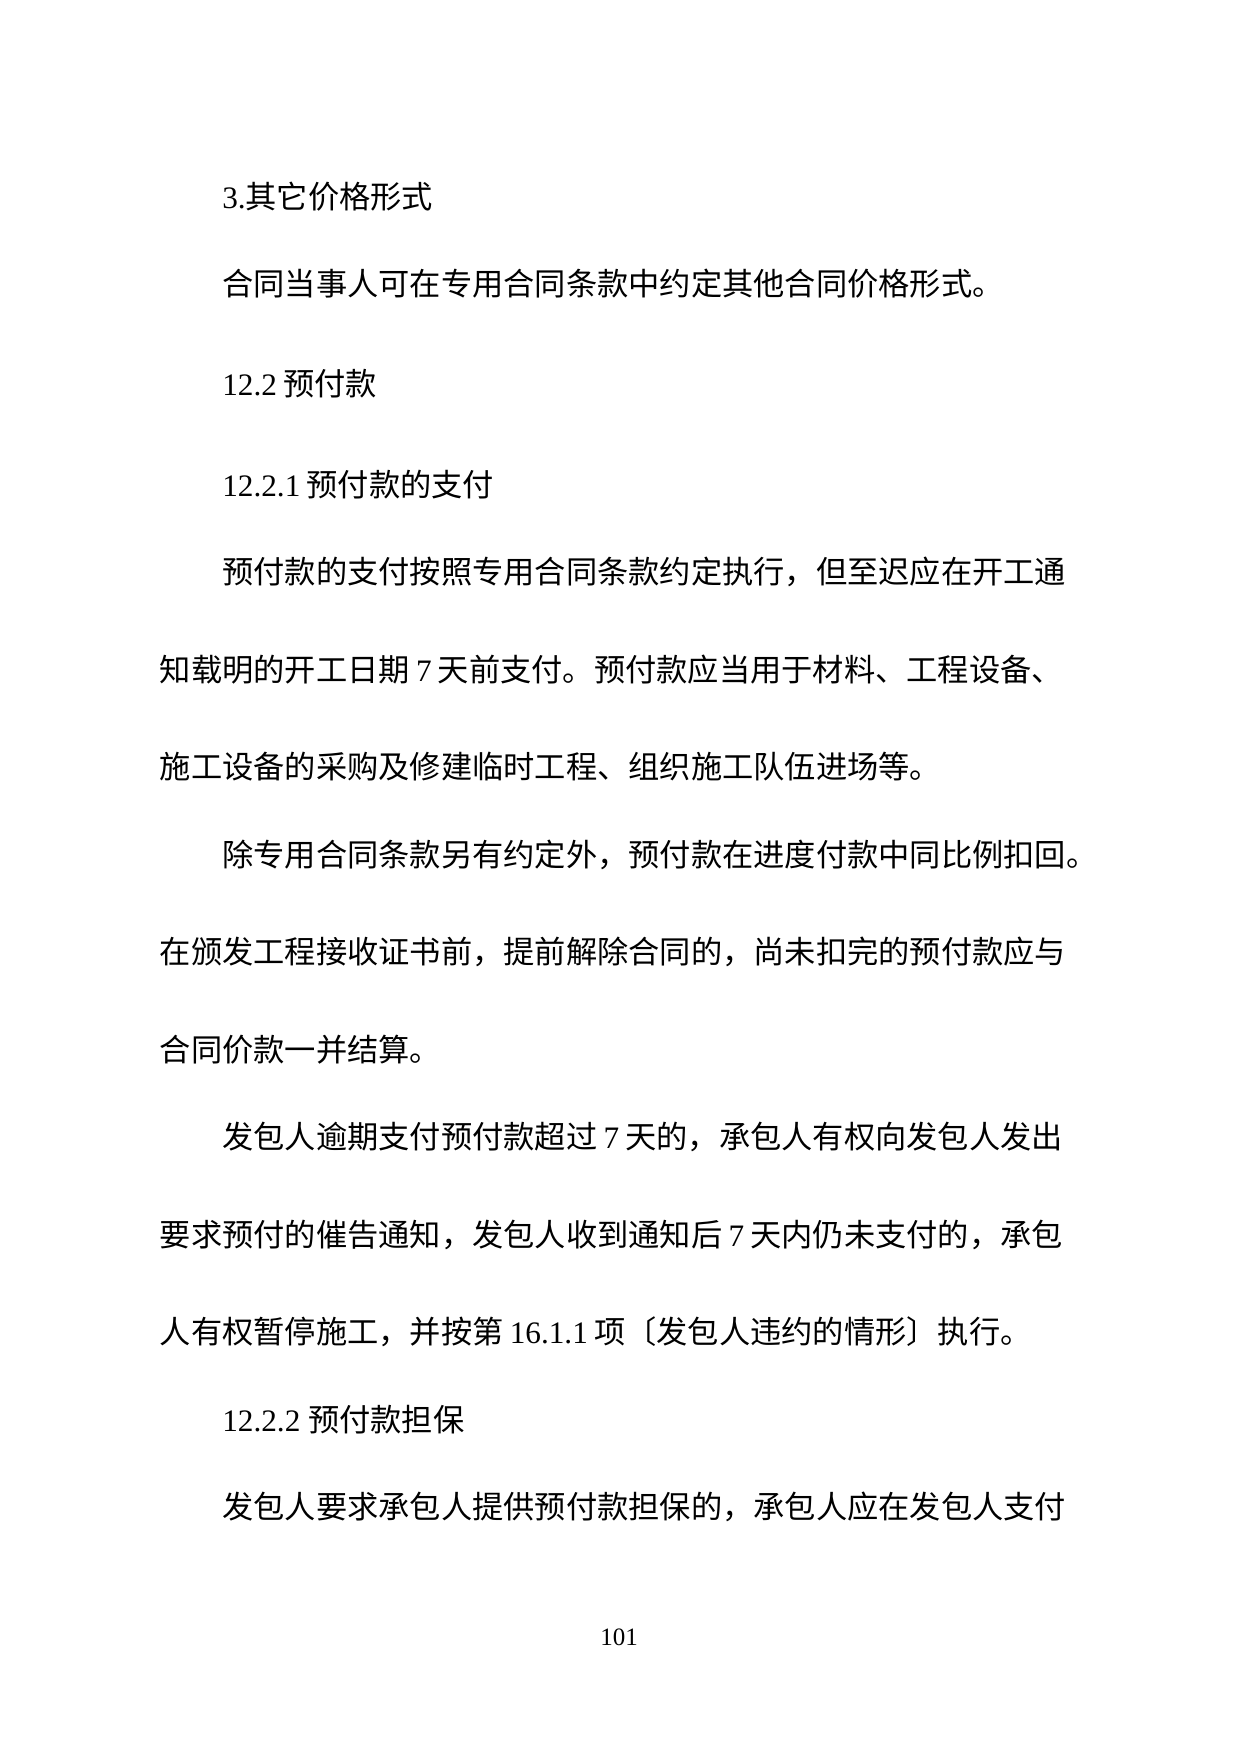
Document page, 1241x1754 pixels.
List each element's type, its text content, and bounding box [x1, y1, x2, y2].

text 除专用合同条款另有约定外，预付款在进度付款中同比例扣回。在颁发工程接收证书前，提前解除合同的，尚未扣完的预付款应与合同价款一并结算。 [159, 820, 1078, 1080]
text 12.2.1预付款的支付 [159, 450, 1078, 515]
text 合同当事人可在专用合同条款中约定其他合同价格形式。 [159, 249, 1078, 314]
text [159, 1473, 1078, 1538]
text 预付款的支付按照专用合同条款约定执行，但至迟应在开工通知载明的开工日期7天前支付。预付款应当用于材料、工程设备、施工设备的采购及修建临时工程、组织施工队伍进场等。 [159, 537, 1078, 797]
subtitle 12.2预付款 [159, 350, 1078, 415]
text 发包人逾期支付预付款超过7天的，承包人有权向发包人发出要求预付的催告通知，发包人收到通知后7天内仍未支付的，承包人有权暂停施工，并按第16.1.1项〔发包人违约的情形〕执行。 [159, 1103, 1078, 1363]
text 12.2.2 预付款担保 [159, 1385, 1078, 1450]
text 3.其它价格形式 [159, 162, 1078, 227]
